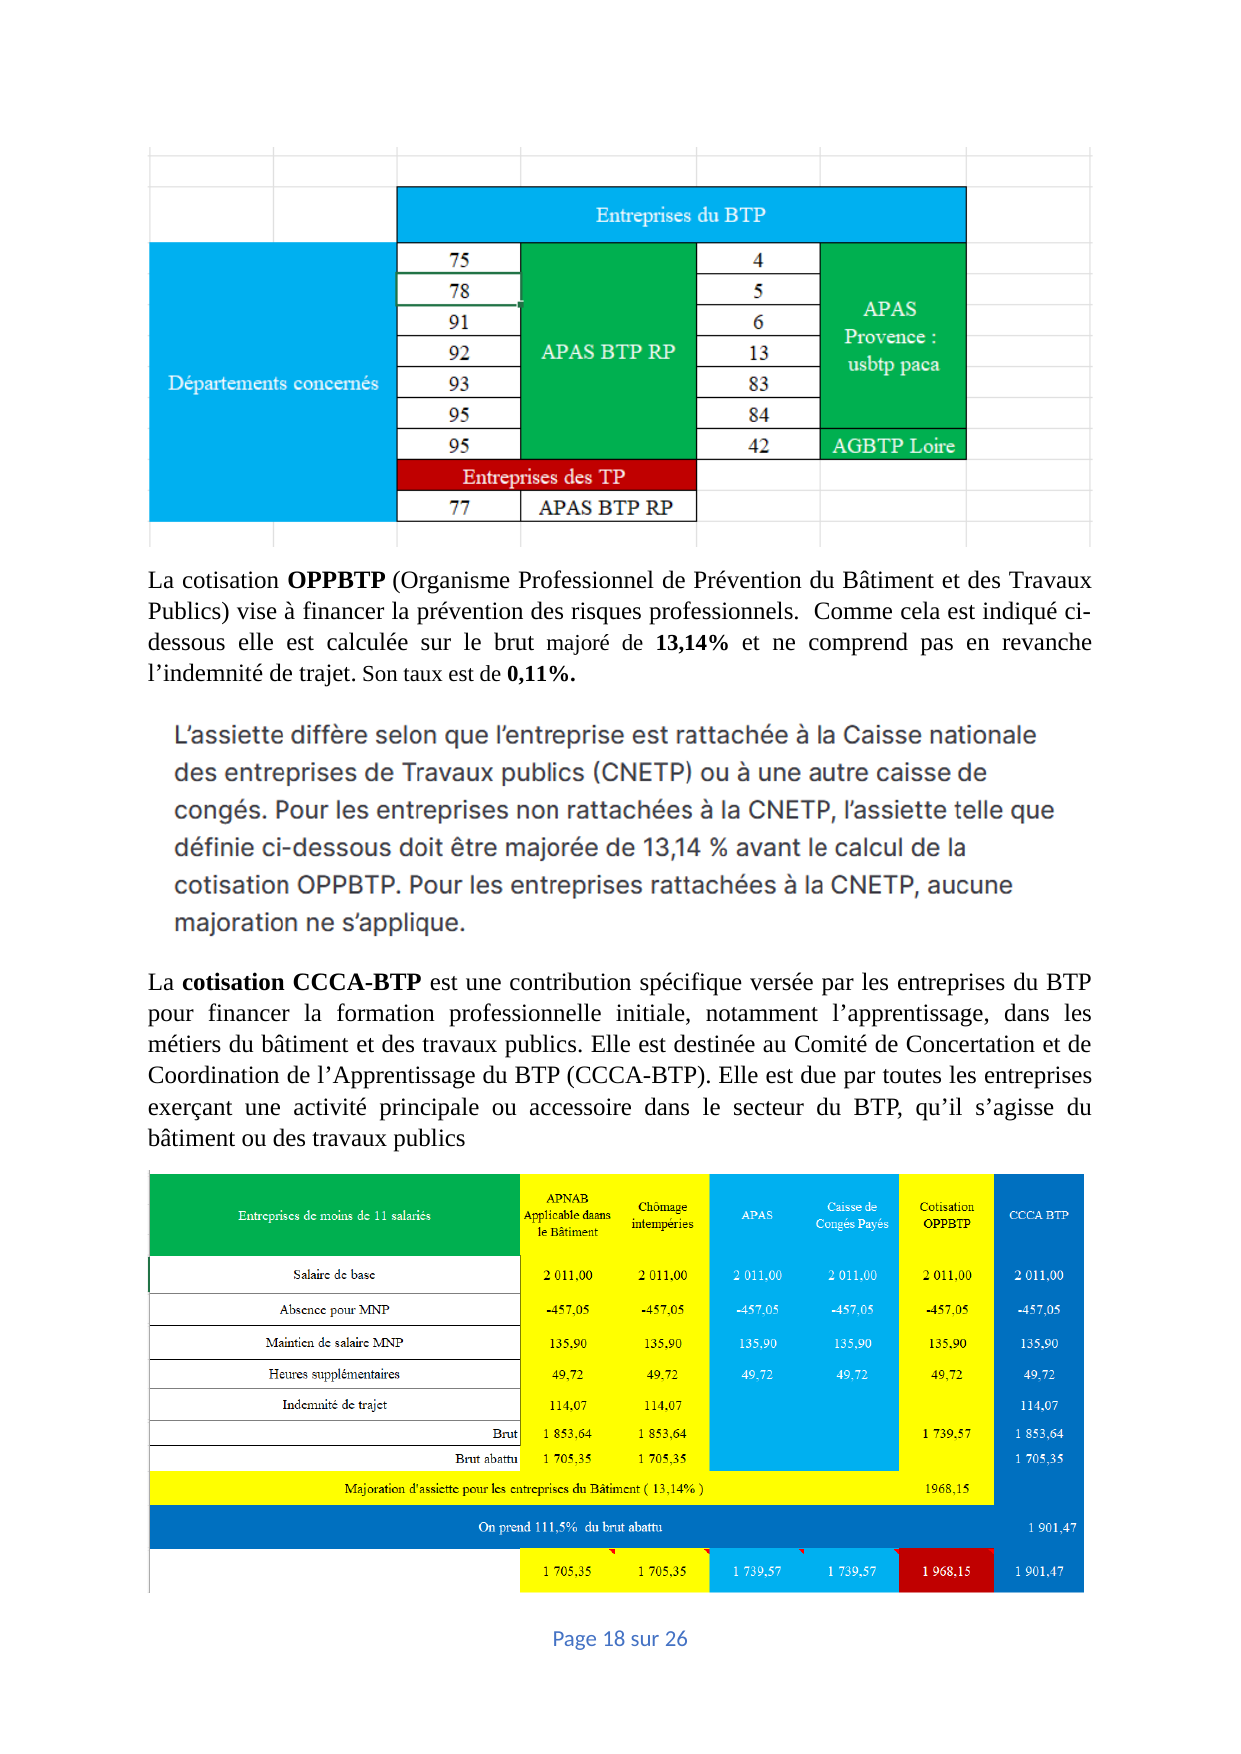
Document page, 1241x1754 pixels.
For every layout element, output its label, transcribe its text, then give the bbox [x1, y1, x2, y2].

text La cotisation OPPBTP (Organisme Professionnel de Prévention du Bâtiment et des Travaux Publics) vise à financer la prévention des risques professionnels. Comme cela est indiqué ci-dessous elle est calculée sur le brut majoré de 13,14% et ne comprend pas en revanche l’indemnité de trajet. Son taux est de 0,11%. [148, 565, 1093, 687]
picture [147, 147, 1093, 547]
picture [147, 1170, 1093, 1593]
text La cotisation CCCA-BTP est une contribution spécifique versée par les entreprises du BTP pour financer la formation professionnelle initiale, notamment l’apprentissage, dans les métiers du bâtiment et des travaux publics. Elle est destinée au Comité de Concertation et de Coordination de l’Apprentissage du BTP (CCCA-BTP). Elle est due par toutes les entreprises exerçant une activité principale ou accessoire dans le secteur du BTP, qu’il s’agisse du bâtiment ou des travaux publics [148, 967, 1093, 1152]
picture [147, 706, 1093, 949]
